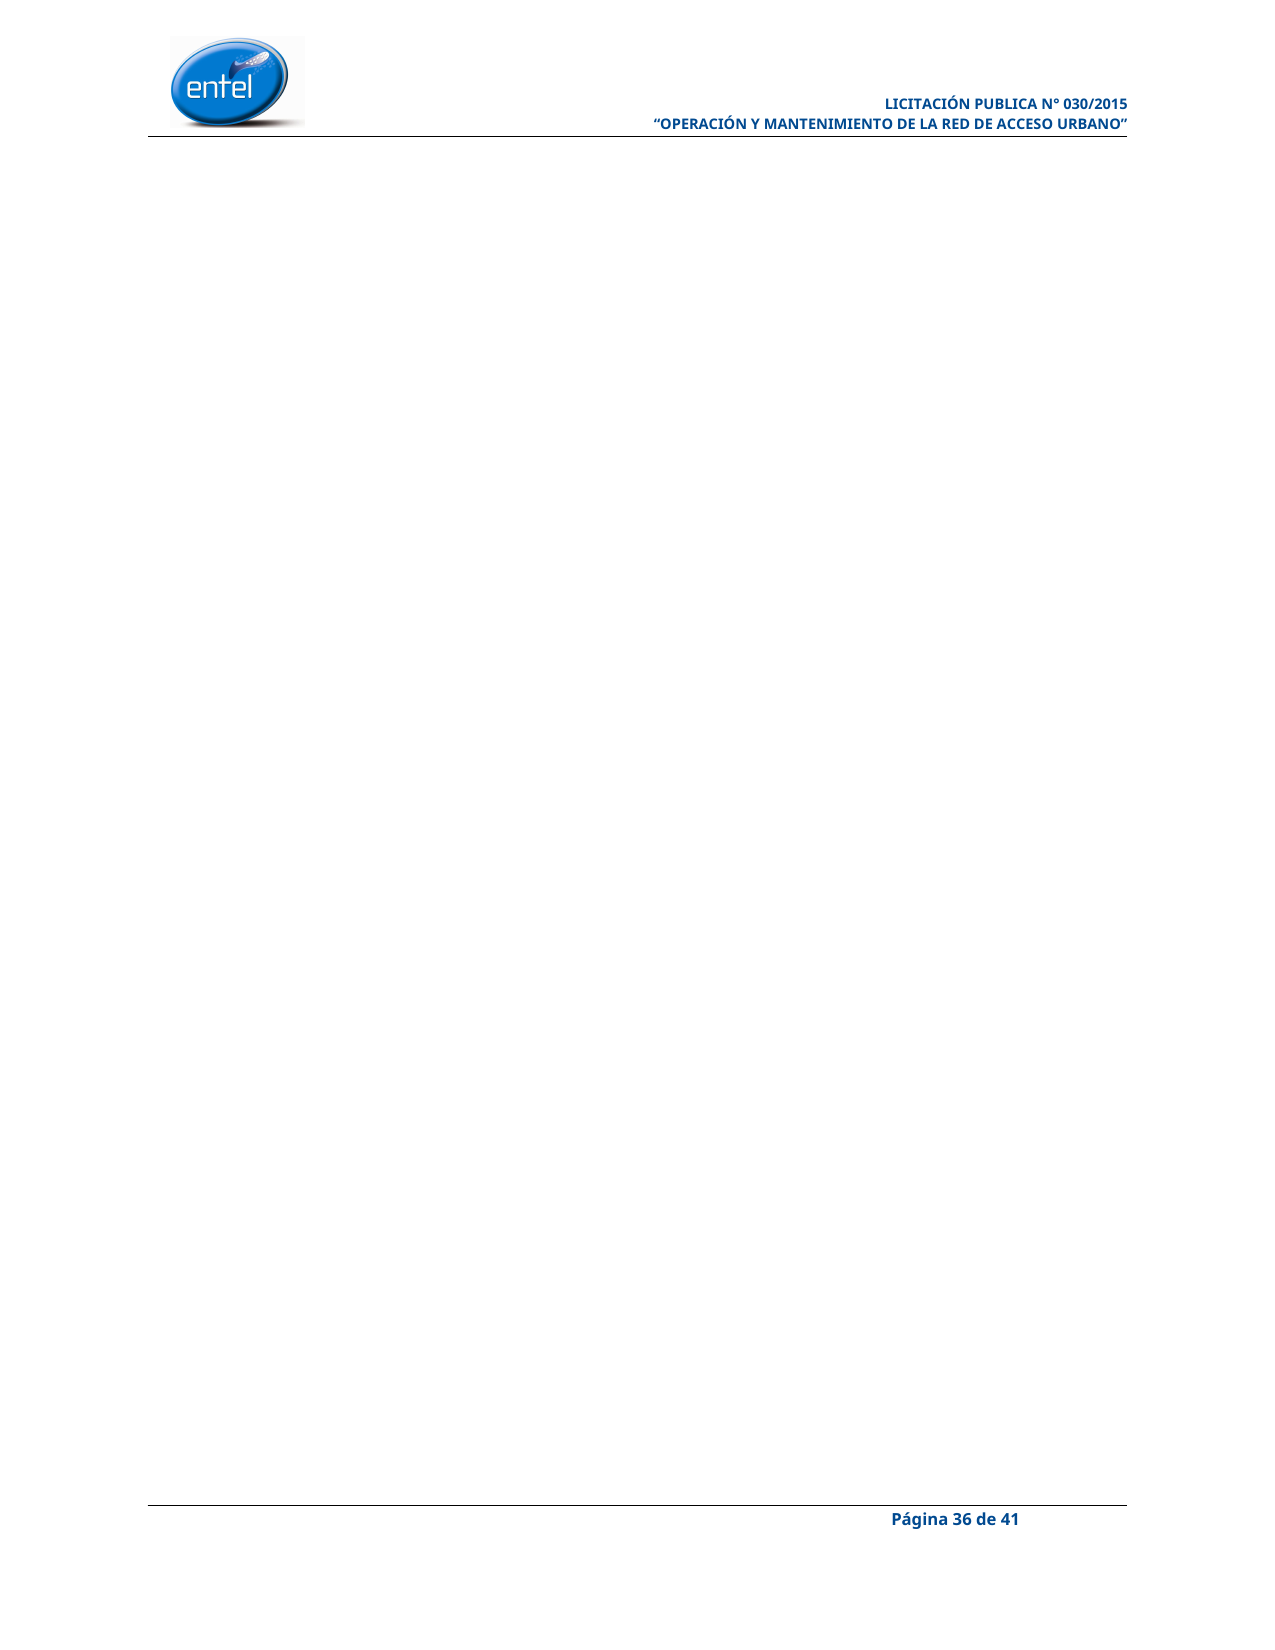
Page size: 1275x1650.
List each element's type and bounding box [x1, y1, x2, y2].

picture [170, 36, 305, 128]
